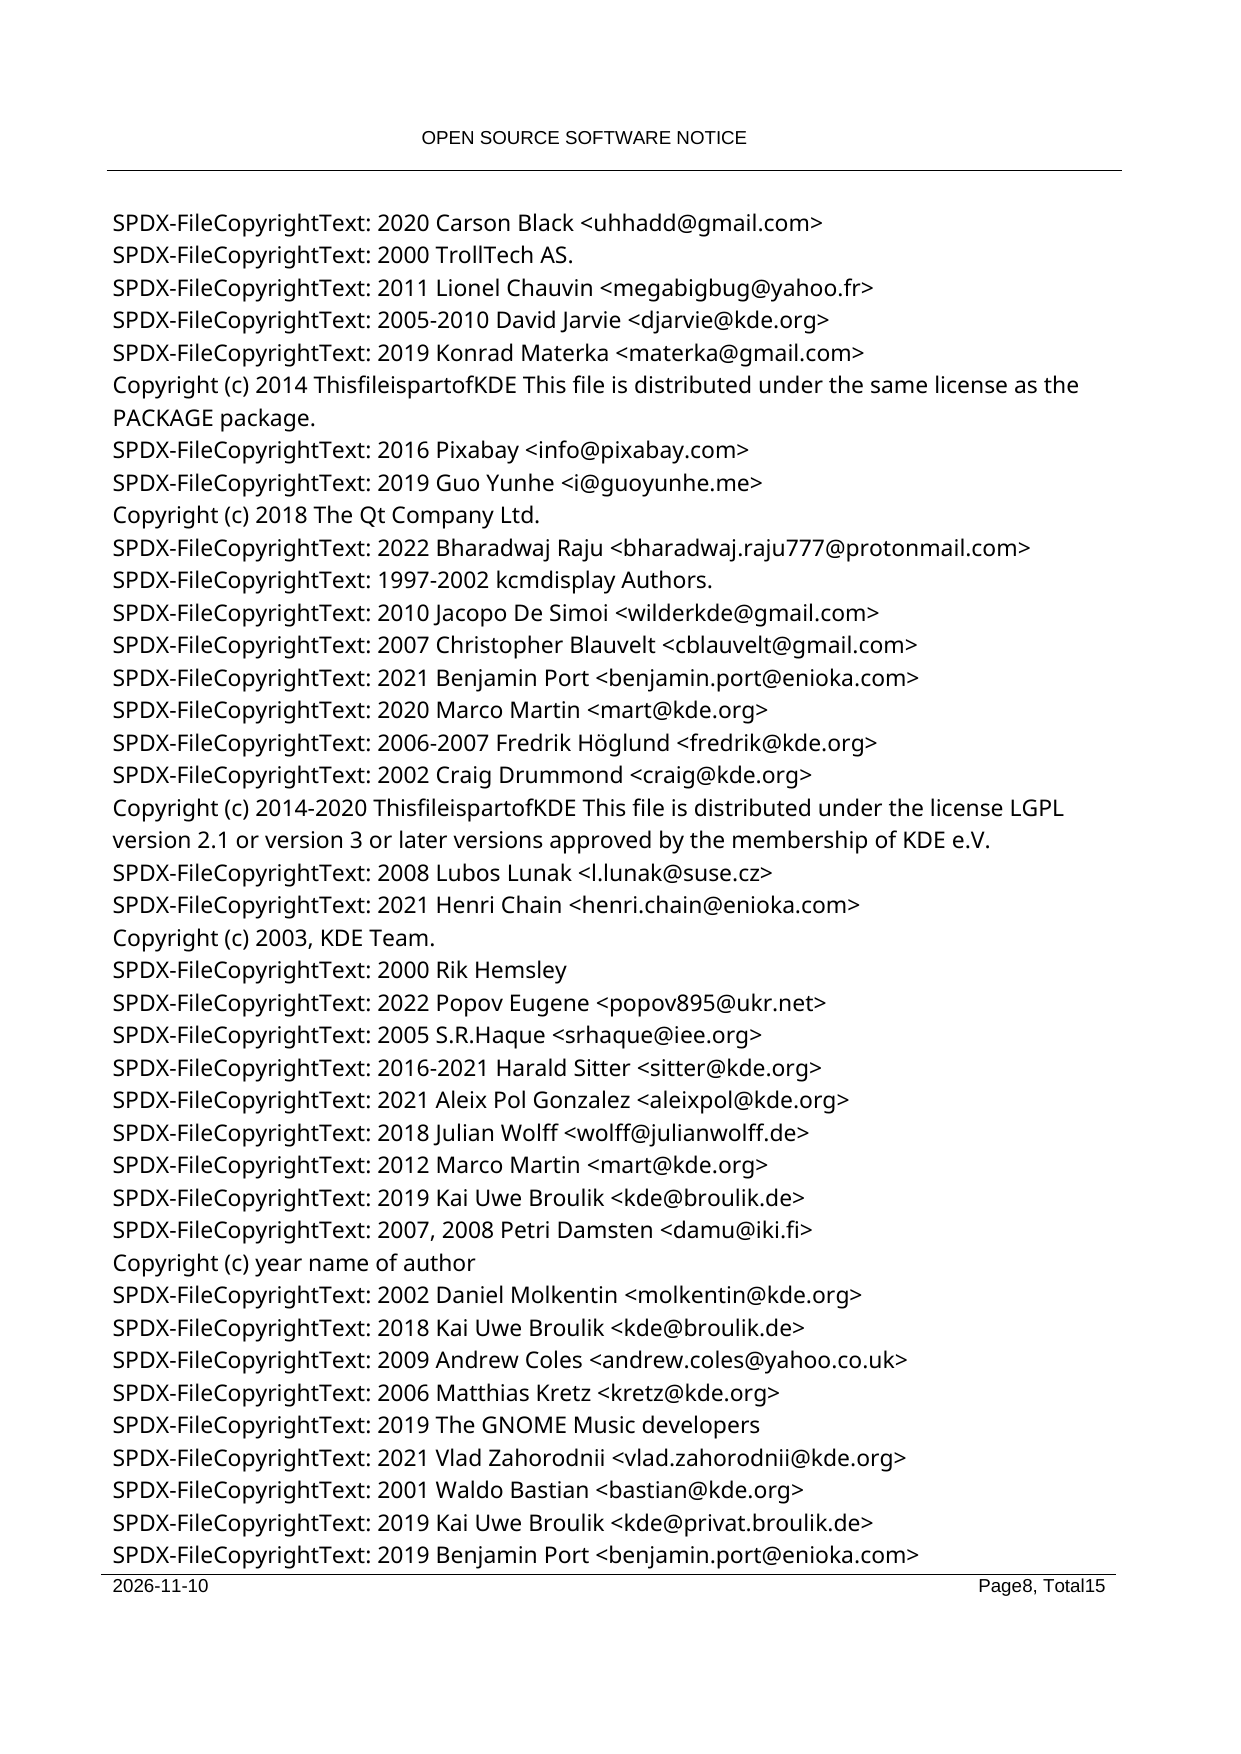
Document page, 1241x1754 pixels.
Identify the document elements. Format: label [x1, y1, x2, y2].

text [112, 206, 1128, 1571]
